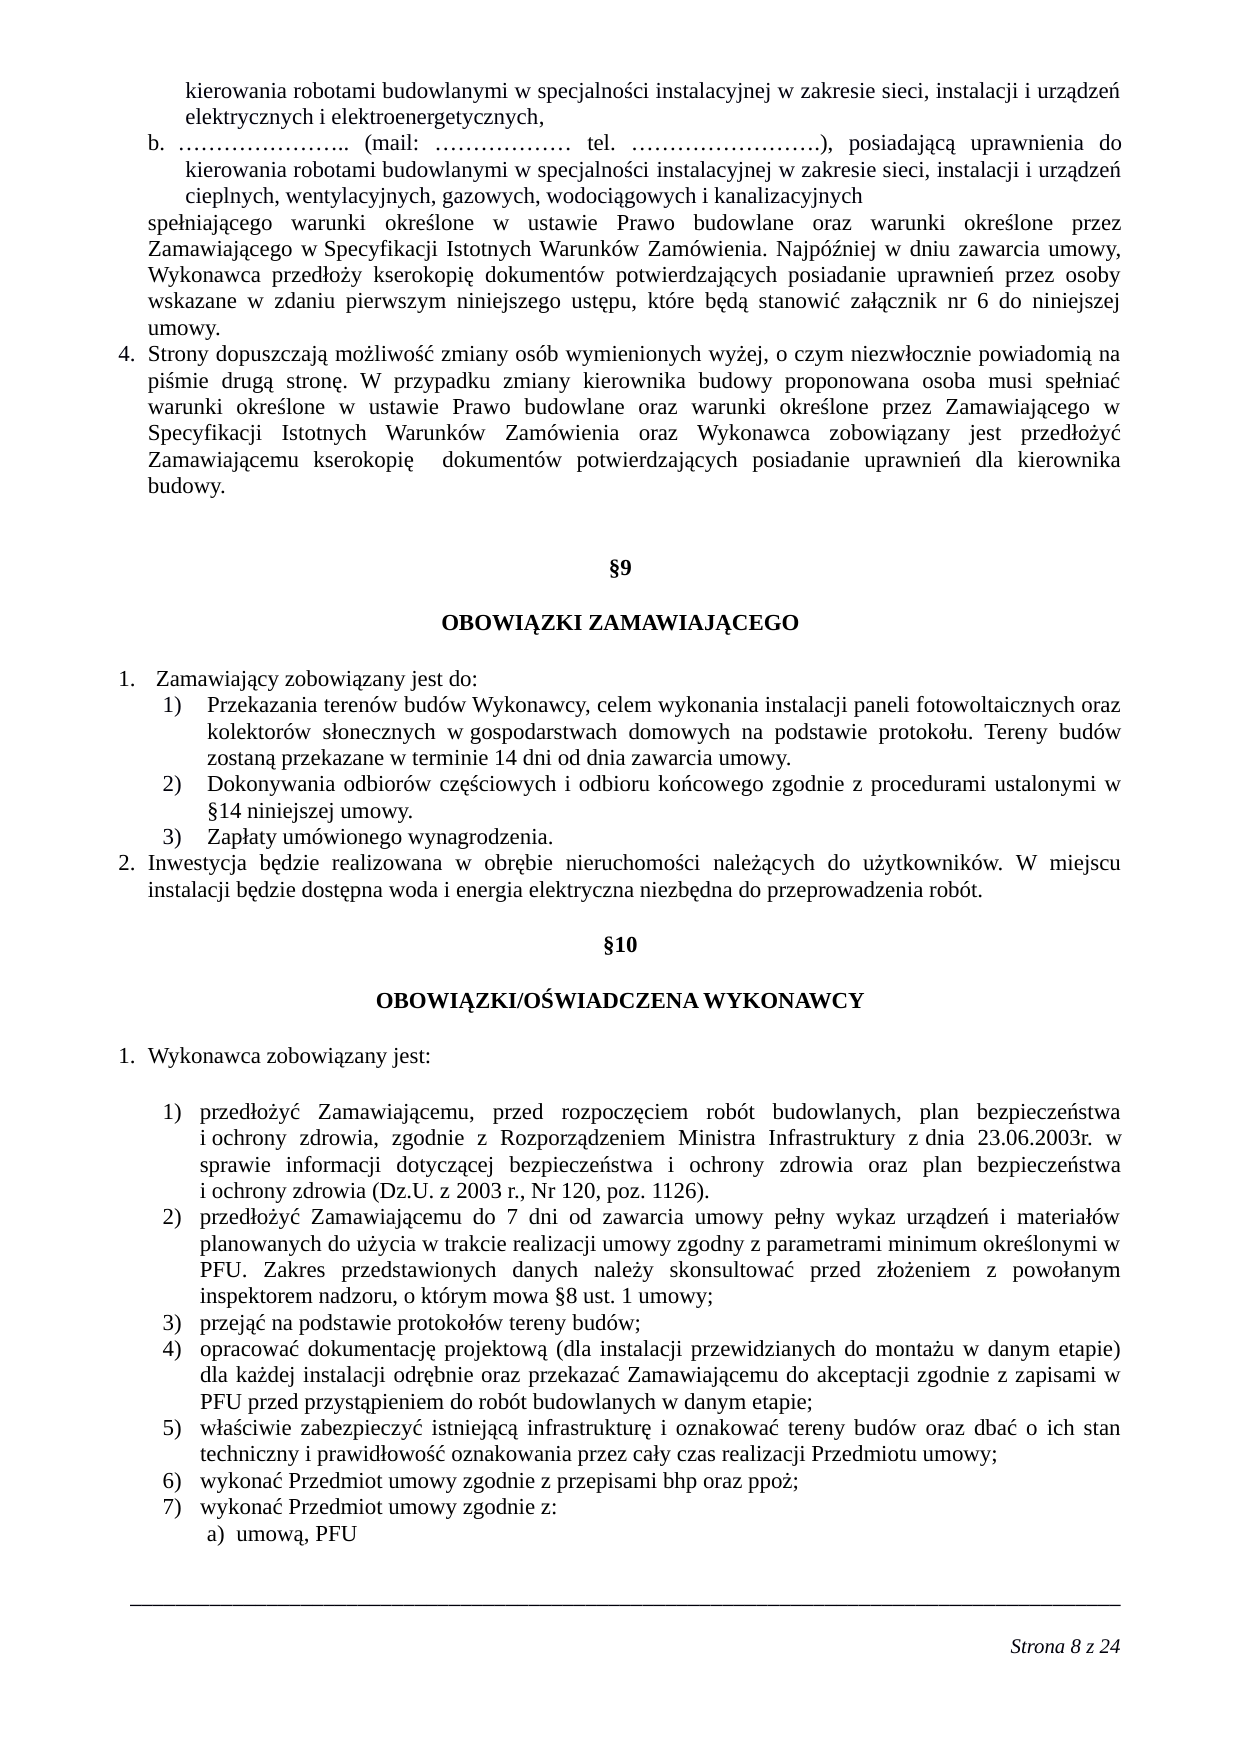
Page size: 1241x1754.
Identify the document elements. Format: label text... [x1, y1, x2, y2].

text §10 [118, 931, 1122, 958]
list umową, PFU [207, 1519, 1122, 1546]
text §9 [118, 554, 1122, 580]
list Inwestycja będzie realizowana w obrębie nieruchomości należących do użytkowników. W miejscu instalacji będzie dostępna woda i energia elektryczna niezbędna do przeprowadzenia robót. [118, 849, 1122, 902]
text OBOWIĄZKI/OŚWIADCZENA WYKONAWCY [118, 987, 1122, 1013]
list Przekazania terenów budów Wykonawcy, celem wykonania instalacji paneli fotowoltaicznych oraz kolektorów słonecznych w gospodarstwach domowych na podstawie protokołu. Tereny budów zostaną przekazane w terminie 14 dni od dnia zawarcia umowy. [162, 691, 1122, 770]
list Strony dopuszczają możliwość zmiany osób wymienionych wyżej, o czym niezwłocznie powiadomią na piśmie drugą stronę. W przypadku zmiany kierownika budowy proponowana osoba musi spełniać warunki określone w ustawie Prawo budowlane oraz warunki określone przez Zamawiającego w Specyfikacji Istotnych Warunków Zamówienia oraz Wykonawca zobowiązany jest przedłożyć Zamawiającemu kserokopię dokumentów potwierdzających posiadanie uprawnień dla kierownika budowy. [118, 340, 1122, 498]
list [148, 77, 1122, 129]
list właściwie zabezpieczyć istniejącą infrastrukturę i oznakować tereny budów oraz dbać o ich stan techniczny i prawidłowość oznakowania przez cały czas realizacji Przedmiotu umowy; [162, 1414, 1122, 1467]
list Zamawiający zobowiązany jest do: [118, 665, 1122, 691]
list wykonać Przedmiot umowy zgodnie z przepisami bhp oraz ppoż; [162, 1467, 1122, 1493]
list Zapłaty umówionego wynagrodzenia. [162, 823, 1122, 849]
list opracować dokumentację projektową (dla instalacji przewidzianych do montażu w danym etapie) dla każdej instalacji odrębnie oraz przekazać Zamawiającemu do akceptacji zgodnie z zapisami w PFU przed przystąpieniem do robót budowlanych w danym etapie; [162, 1335, 1122, 1414]
list Dokonywania odbiorów częściowych i odbioru końcowego zgodnie z procedurami ustalonymi w §14 niniejszej umowy. [162, 770, 1122, 823]
text spełniającego warunki określone w ustawie Prawo budowlane oraz warunki określone przez Zamawiającego w Specyfikacji Istotnych Warunków Zamówienia. Najpóźniej w dniu zawarcia umowy, Wykonawca przedłoży kserokopię dokumentów potwierdzających posiadanie uprawnień przez osoby wskazane w zdaniu pierwszym niniejszego ustępu, które będą stanowić załącznik nr 6 do niniejszej umowy. [148, 208, 1122, 340]
list przedłożyć Zamawiającemu do 7 dni od zawarcia umowy pełny wykaz urządzeń i materiałów planowanych do użycia w trakcie realizacji umowy zgodny z parametrami minimum określonymi w PFU. Zakres przedstawionych danych należy skonsultować przed złożeniem z powołanym inspektorem nadzoru, o którym mowa §8 ust. 1 umowy; [162, 1203, 1122, 1309]
list wykonać Przedmiot umowy zgodnie z: [162, 1493, 1122, 1519]
list ………………….. (mail: ……………… tel. …………………….), posiadającą uprawnienia do kierowania robotami budowlanymi w specjalności instalacyjnej w zakresie sieci, instalacji i urządzeń cieplnych, wentylacyjnych, gazowych, wodociągowych i kanalizacyjnych [148, 129, 1122, 208]
list przejąć na podstawie protokołów tereny budów; [162, 1309, 1122, 1335]
text OBOWIĄZKI ZAMAWIAJĄCEGO [118, 609, 1122, 636]
list przedłożyć Zamawiającemu, przed rozpoczęciem robót budowlanych, plan bezpieczeństwa i ochrony zdrowia, zgodnie z Rozporządzeniem Ministra Infrastruktury z dnia 23.06.2003r. w sprawie informacji dotyczącej bezpieczeństwa i ochrony zdrowia oraz plan bezpieczeństwa i ochrony zdrowia (Dz.U. z 2003 r., Nr 120, poz. 1126). [162, 1098, 1122, 1203]
list Wykonawca zobowiązany jest: [118, 1042, 1122, 1069]
